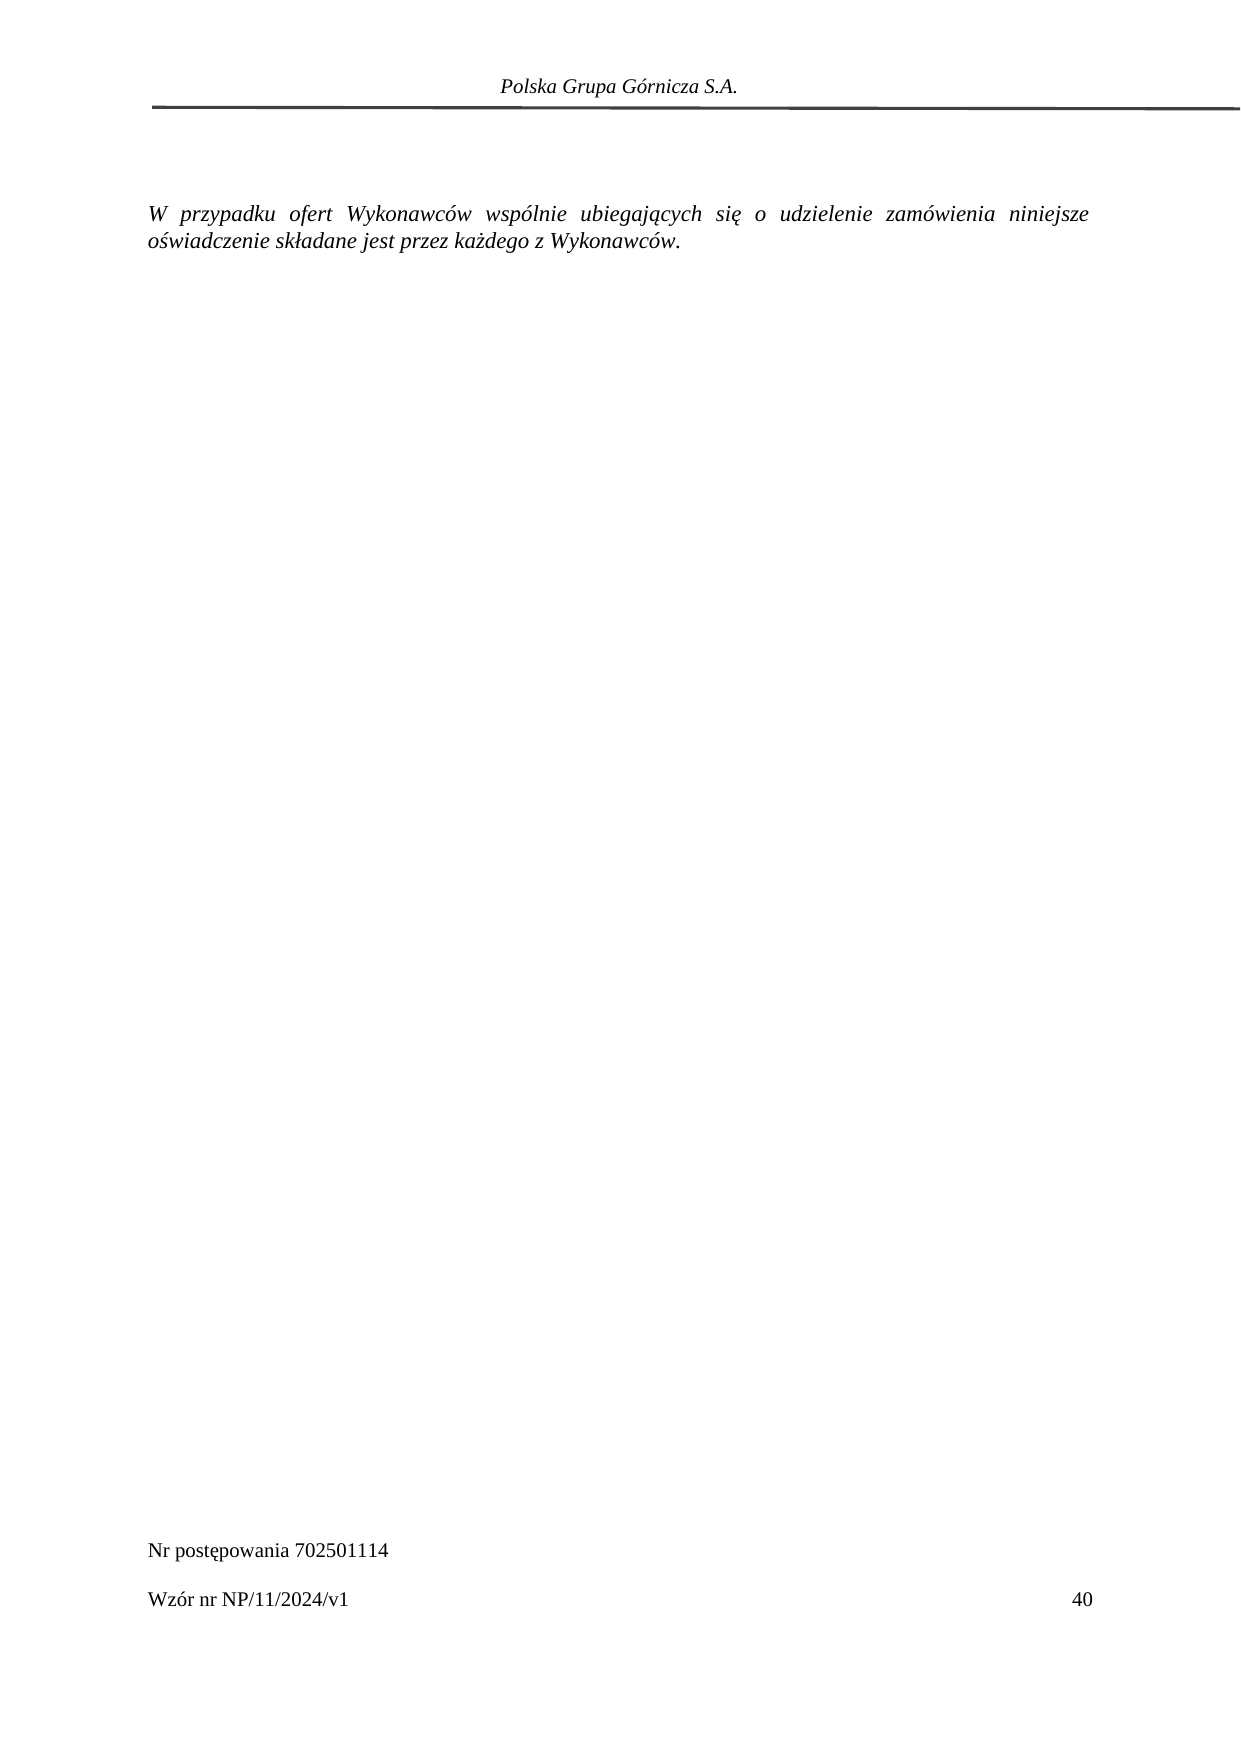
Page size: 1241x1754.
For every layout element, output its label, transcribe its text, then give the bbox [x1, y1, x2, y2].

text W przypadku ofert Wykonawców wspólnie ubiegających się o udzielenie zamówienia niniejsze oświadczenie składane jest przez każdego z Wykonawców. [148, 200, 1093, 253]
